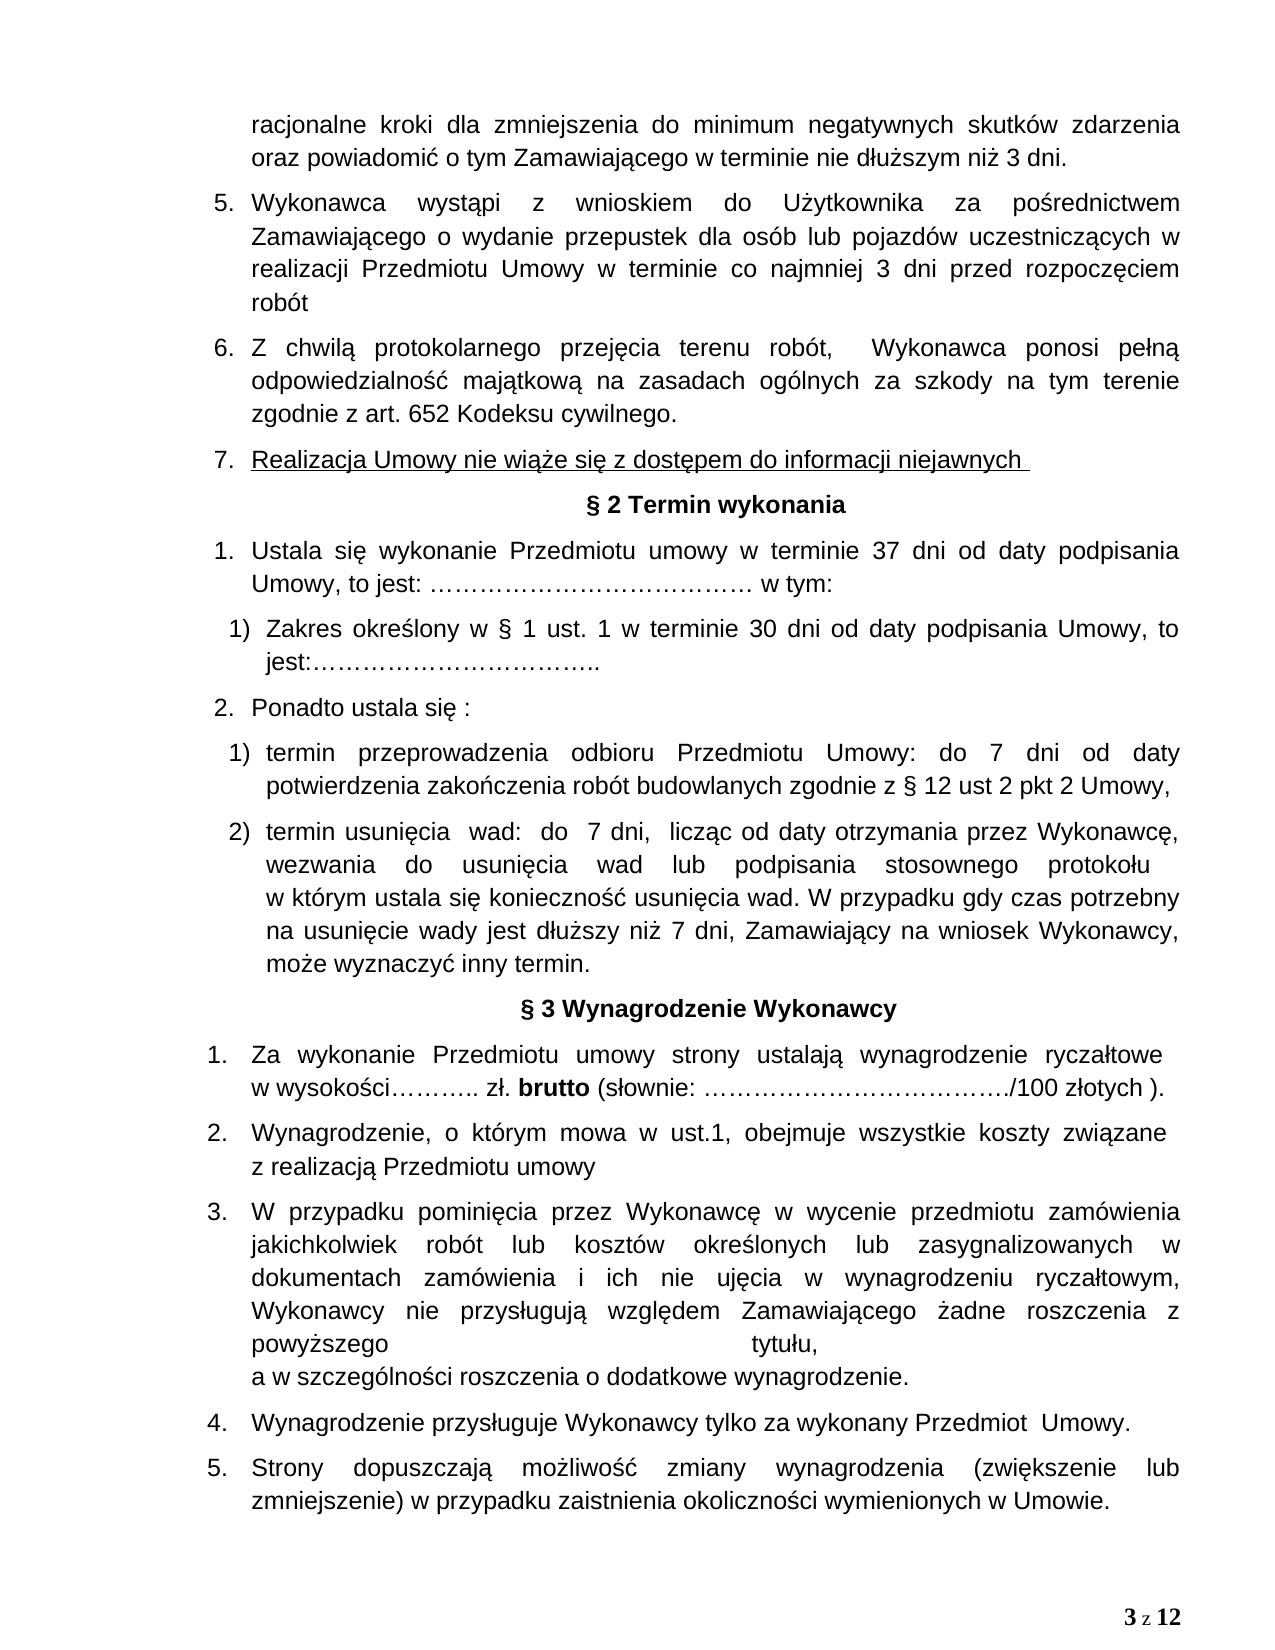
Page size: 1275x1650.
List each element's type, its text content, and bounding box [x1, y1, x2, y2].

list Wykonawca wystąpi z wnioskiem do Użytkownika za pośrednictwem Zamawiającego o wydanie przepustek dla osób lub pojazdów uczestniczących w realizacji Przedmiotu Umowy w terminie co najmniej 3 dni przed rozpoczęciem robót [214, 188, 1181, 316]
list termin usunięcia wad: do 7 dni, licząc od daty otrzymania przez Wykonawcę, wezwania do usunięcia wad lub podpisania stosownego protokołu w którym ustala się konieczność usunięcia wad. W przypadku gdy czas potrzebny na usunięcie wady jest dłuższy niż 7 dni, Zamawiający na wniosek Wykonawcy, może wyznaczyć inny termin. [228, 817, 1181, 978]
text § 2 Termin wykonania [251, 490, 1181, 519]
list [214, 110, 1181, 172]
list termin przeprowadzenia odbioru Przedmiotu Umowy: do 7 dni od daty potwierdzenia zakończenia robót budowlanych zgodnie z § 12 ust 2 pkt 2 Umowy, [228, 738, 1181, 800]
list Strony dopuszczają możliwość zmiany wynagrodzenia (zwiększenie lub zmniejszenie) w przypadku zaistnienia okoliczności wymienionych w Umowie. [207, 1453, 1181, 1515]
list Ustala się wykonanie Przedmiotu umowy w terminie 37 dni od daty podpisania Umowy, to jest: ………………………………… w tym: [214, 536, 1181, 597]
list Wynagrodzenie, o którym mowa w ust.1, obejmuje wszystkie koszty związane z realizacją Przedmiotu umowy [207, 1118, 1181, 1180]
list W przypadku pominięcia przez Wykonawcę w wycenie przedmiotu zamówienia jakichkolwiek robót lub kosztów określonych lub zasygnalizowanych w dokumentach zamówienia i ich nie ujęcia w wynagrodzeniu ryczałtowym, Wykonawcy nie przysługują względem Zamawiającego żadne roszczenia z powyższego tytułu, a w szczególności roszczenia o dodatkowe wynagrodzenie. [207, 1197, 1181, 1391]
text § 3 Wynagrodzenie Wykonawcy [236, 994, 1181, 1023]
list Wynagrodzenie przysługuje Wykonawcy tylko za wykonany Przedmiot Umowy. [207, 1408, 1181, 1436]
list Z chwilą protokolarnego przejęcia terenu robót, Wykonawca ponosi pełną odpowiedzialność majątkową na zasadach ogólnych za szkody na tym terenie zgodnie z art. 652 Kodeksu cywilnego. [214, 333, 1181, 428]
list Realizacja Umowy nie wiąże się z dostępem do informacji niejawnych [214, 444, 1181, 473]
list Ponadto ustala się : [214, 693, 1181, 721]
list Zakres określony w § 1 ust. 1 w terminie 30 dni od daty podpisania Umowy, to jest:…………………………….. [228, 614, 1181, 676]
list Za wykonanie Przedmiotu umowy strony ustalają wynagrodzenie ryczałtowe w wysokości……….. zł. brutto (słownie: ………………………………./100 złotych ). [207, 1040, 1181, 1102]
